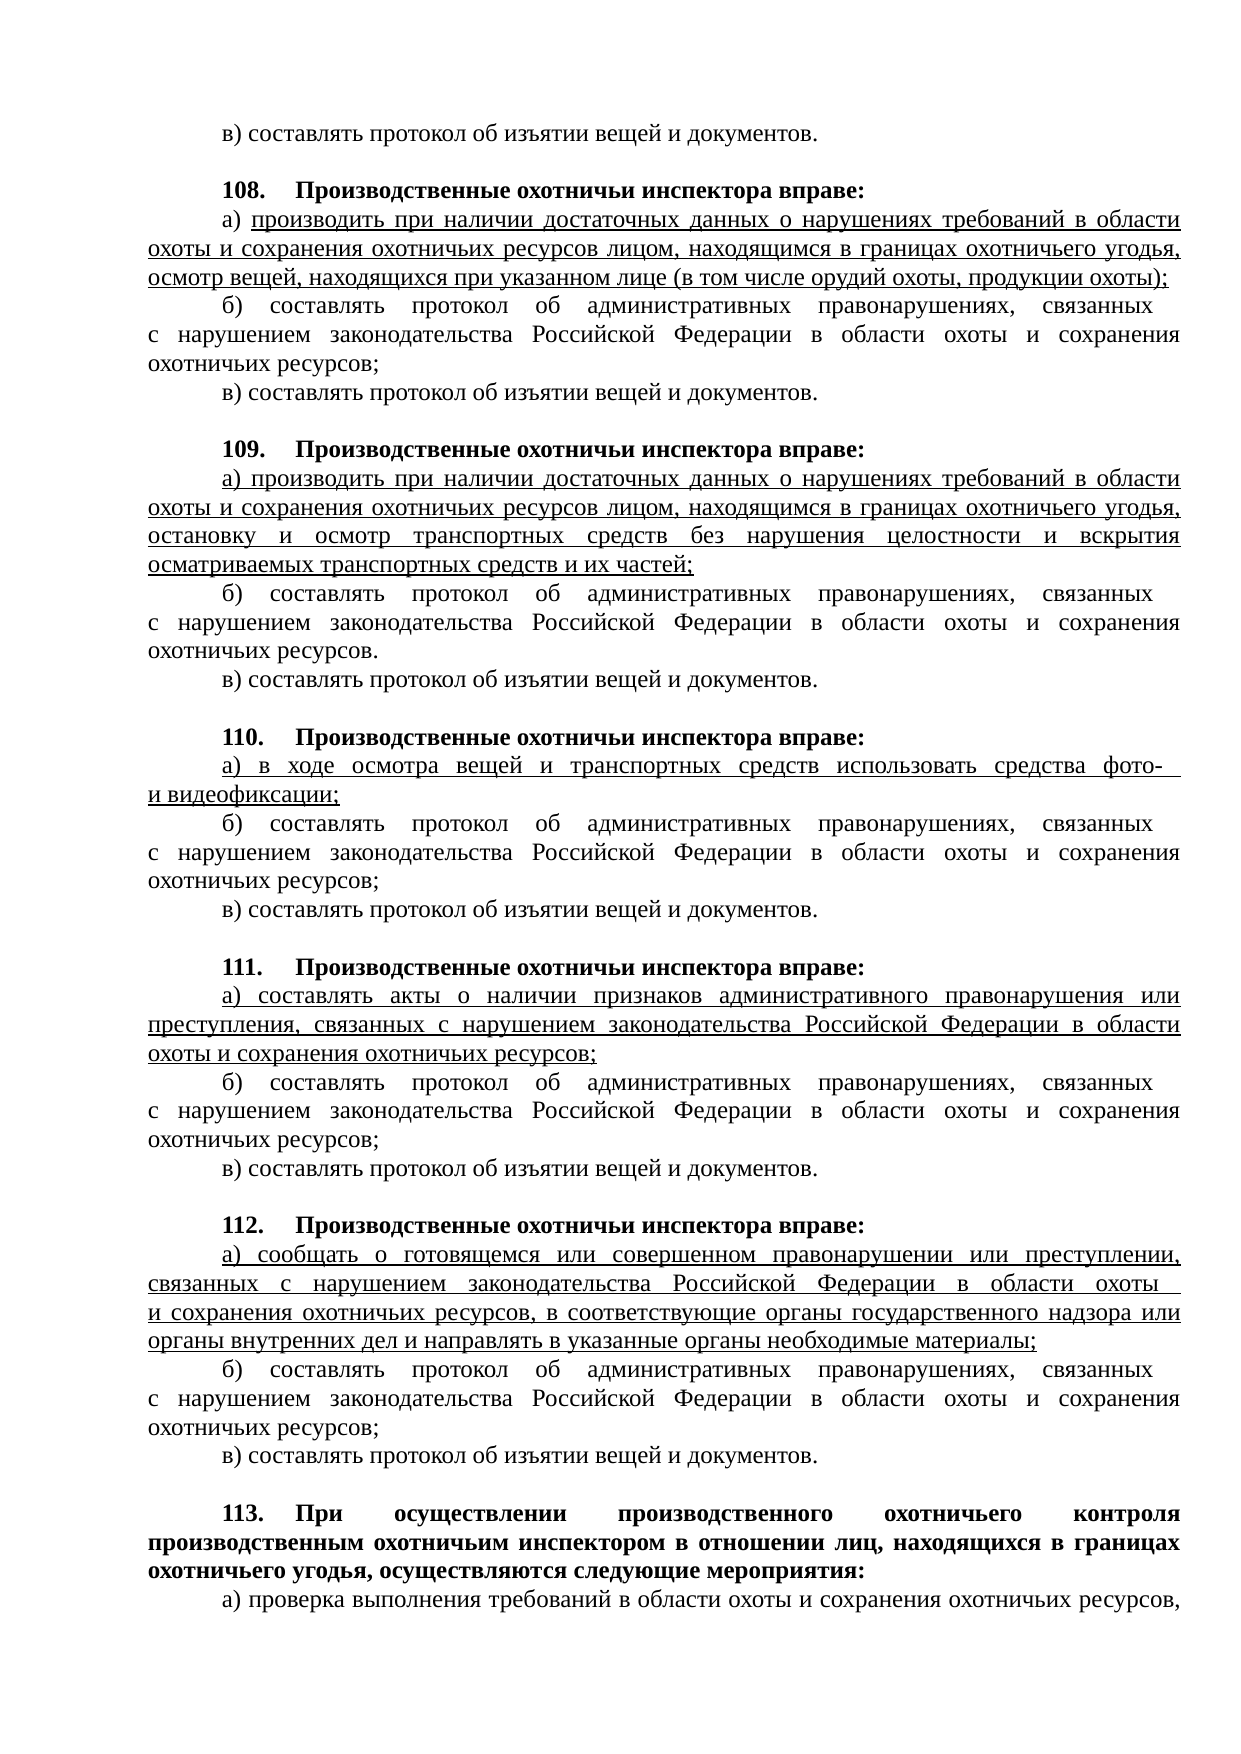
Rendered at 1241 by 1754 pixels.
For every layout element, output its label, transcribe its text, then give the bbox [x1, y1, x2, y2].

text а) производить при наличии достаточных данных о нарушениях требований в области охоты и сохранения охотничьих ресурсов лицом, находящимся в границах охотничьего угодья, осмотр вещей, находящихся при указанном лице (в том числе орудий охоты, продукции охоты); [148, 259, 1181, 291]
text в) составлять протокол об изъятии вещей и документов. [148, 118, 1181, 147]
text а) сообщать о готовящемся или совершенном правонарушении или преступлении, связанных с нарушением законодательства Российской Федерации в области охоты и сохранения охотничьих ресурсов, в соответствующие органы государственного надзора или органы внутренних дел и направлять в указанные органы необходимые материалы; [148, 1323, 1181, 1354]
text в) составлять протокол об изъятии вещей и документов. [148, 894, 1181, 923]
list Производственные охотничьи инспектора вправе: [148, 1211, 1181, 1239]
text а) производить при наличии достаточных данных о нарушениях требований в области охоты и сохранения охотничьих ресурсов лицом, находящимся в границах охотничьего угодья, остановку и осмотр транспортных средств без нарушения целостности и вскрытия осматриваемых транспортных средств и их частей; [148, 463, 1181, 517]
list Производственные охотничьи инспектора вправе: [148, 434, 1181, 463]
text в) составлять протокол об изъятии вещей и документов. [148, 1441, 1181, 1469]
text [148, 1584, 1181, 1613]
text в) составлять протокол об изъятии вещей и документов. [148, 377, 1181, 406]
list Производственные охотничьи инспектора вправе: [148, 176, 1181, 204]
text б) составлять протокол об административных правонарушениях, связанных с нарушением законодательства Российской Федерации в области охоты и сохранения охотничьих ресурсов. [148, 578, 1181, 664]
text а) сообщать о готовящемся или совершенном правонарушении или преступлении, связанных с нарушением законодательства Российской Федерации в области охоты и сохранения охотничьих ресурсов, в соответствующие органы государственного надзора или органы внутренних дел и направлять в указанные органы необходимые материалы; [148, 1239, 1181, 1293]
text а) производить при наличии достаточных данных о нарушениях требований в области охоты и сохранения охотничьих ресурсов лицом, находящимся в границах охотничьего угодья, остановку и осмотр транспортных средств без нарушения целостности и вскрытия осматриваемых транспортных средств и их частей; [148, 547, 1181, 578]
list При осуществлении производственного охотничьего контроля производственным охотничьим инспектором в отношении лиц, находящихся в границах охотничьего угодья, осуществляются следующие мероприятия: [148, 1498, 1181, 1584]
text а) в ходе осмотра вещей и транспортных средств использовать средства фото- и видеофиксации; [148, 751, 1181, 808]
list Производственные охотничьи инспектора вправе: [148, 722, 1181, 751]
text а) составлять акты о наличии признаков административного правонарушения или преступления, связанных с нарушением законодательства Российской Федерации в области охоты и сохранения охотничьих ресурсов; [148, 1036, 1181, 1067]
text а) сообщать о готовящемся или совершенном правонарушении или преступлении, связанных с нарушением законодательства Российской Федерации в области охоты и сохранения охотничьих ресурсов, в соответствующие органы государственного надзора или органы внутренних дел и направлять в указанные органы необходимые материалы; [148, 1294, 1181, 1322]
text в) составлять протокол об изъятии вещей и документов. [148, 1153, 1181, 1182]
text а) производить при наличии достаточных данных о нарушениях требований в области охоты и сохранения охотничьих ресурсов лицом, находящимся в границах охотничьего угодья, остановку и осмотр транспортных средств без нарушения целостности и вскрытия осматриваемых транспортных средств и их частей; [148, 518, 1181, 546]
text в) составлять протокол об изъятии вещей и документов. [148, 664, 1181, 693]
text а) составлять акты о наличии признаков административного правонарушения или преступления, связанных с нарушением законодательства Российской Федерации в области охоты и сохранения охотничьих ресурсов; [148, 981, 1181, 1034]
list Производственные охотничьи инспектора вправе: [148, 952, 1181, 981]
text а) производить при наличии достаточных данных о нарушениях требований в области охоты и сохранения охотничьих ресурсов лицом, находящимся в границах охотничьего угодья, осмотр вещей, находящихся при указанном лице (в том числе орудий охоты, продукции охоты); [148, 204, 1181, 258]
